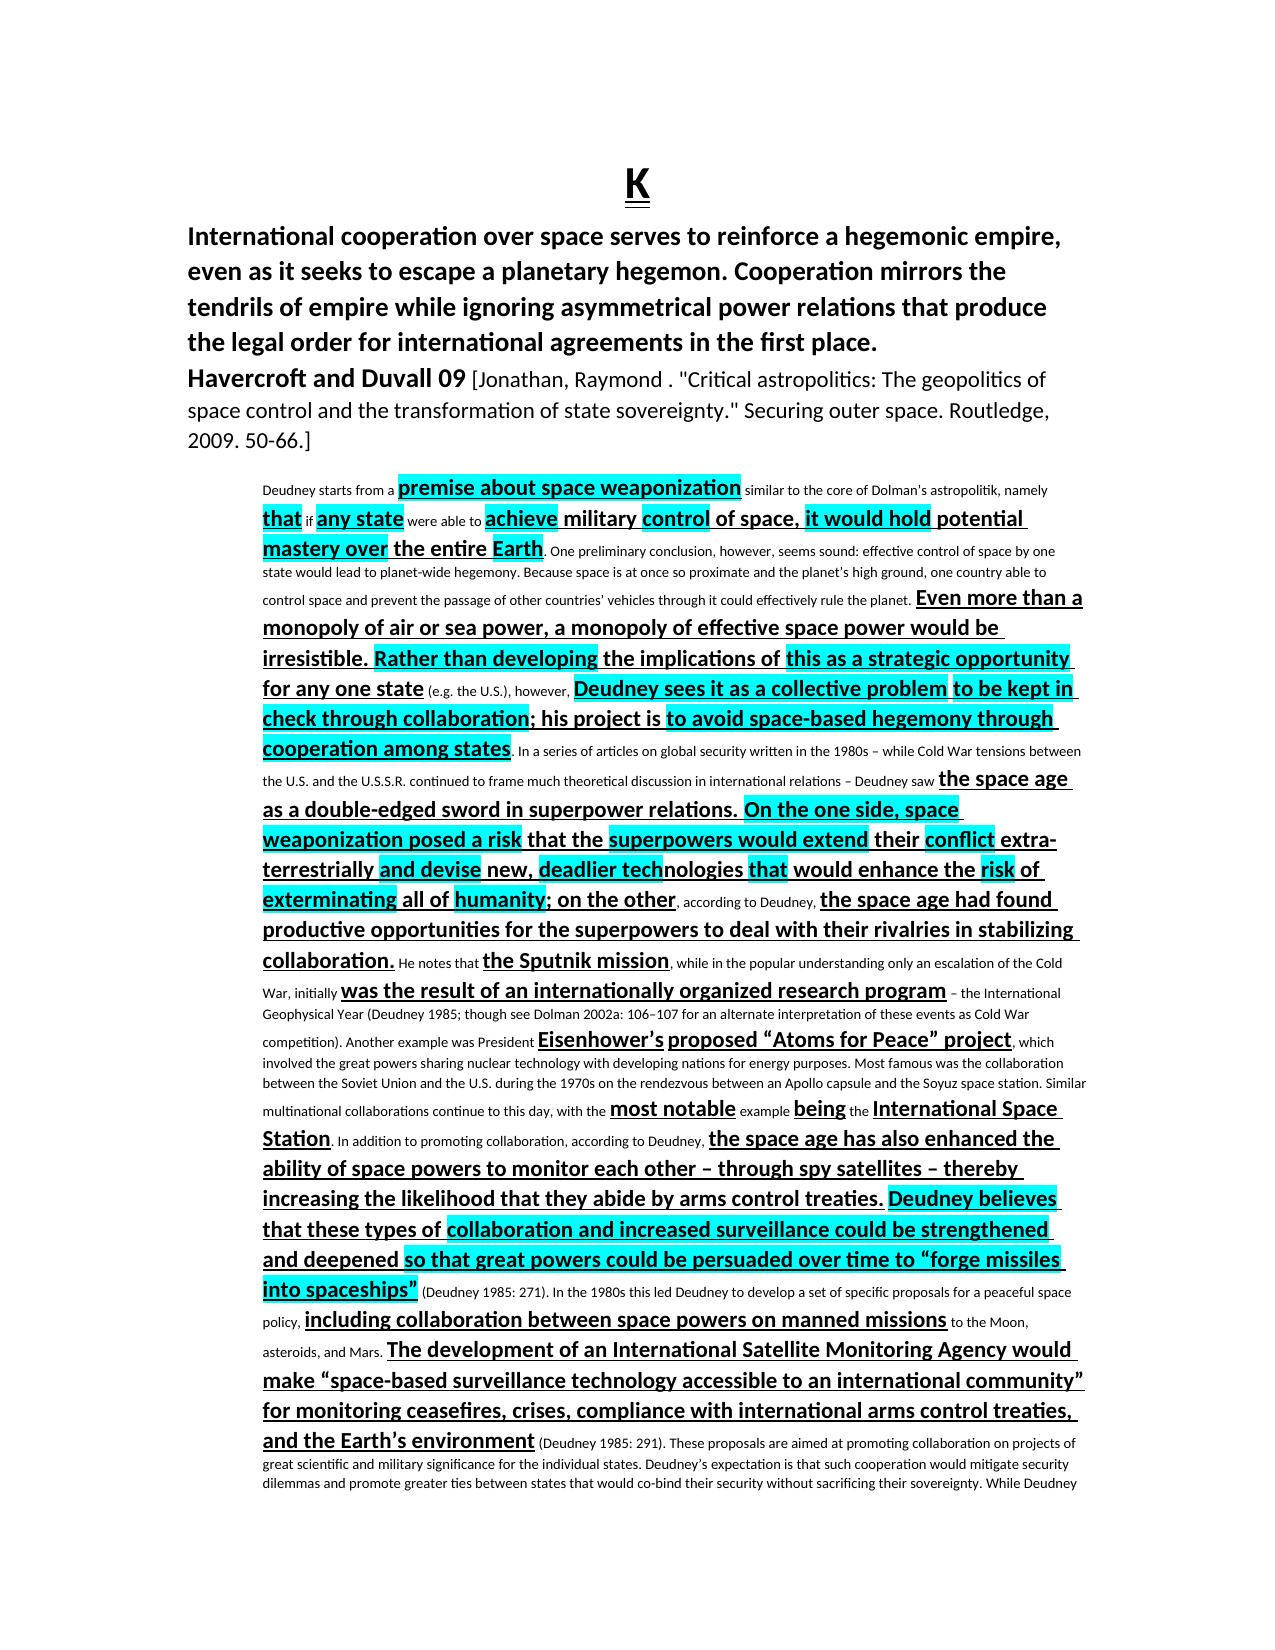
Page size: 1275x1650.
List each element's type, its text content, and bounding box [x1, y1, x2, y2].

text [262, 473, 1087, 1492]
text Havercroft and Duvall 09 [Jonathan, Raymond . "Critical astropolitics: The geopolitics of space control and the transformation of state sovereignty." Securing outer space. Routledge, 2009. 50-66.] [187, 361, 1087, 454]
subtitle International cooperation over space serves to reinforce a hegemonic empire, even as it seeks to escape a planetary hegemon. Cooperation mirrors the tendrils of empire while ignoring asymmetrical power relations that produce the legal order for international agreements in the first place. [187, 219, 1087, 358]
subtitle K [187, 154, 1087, 210]
